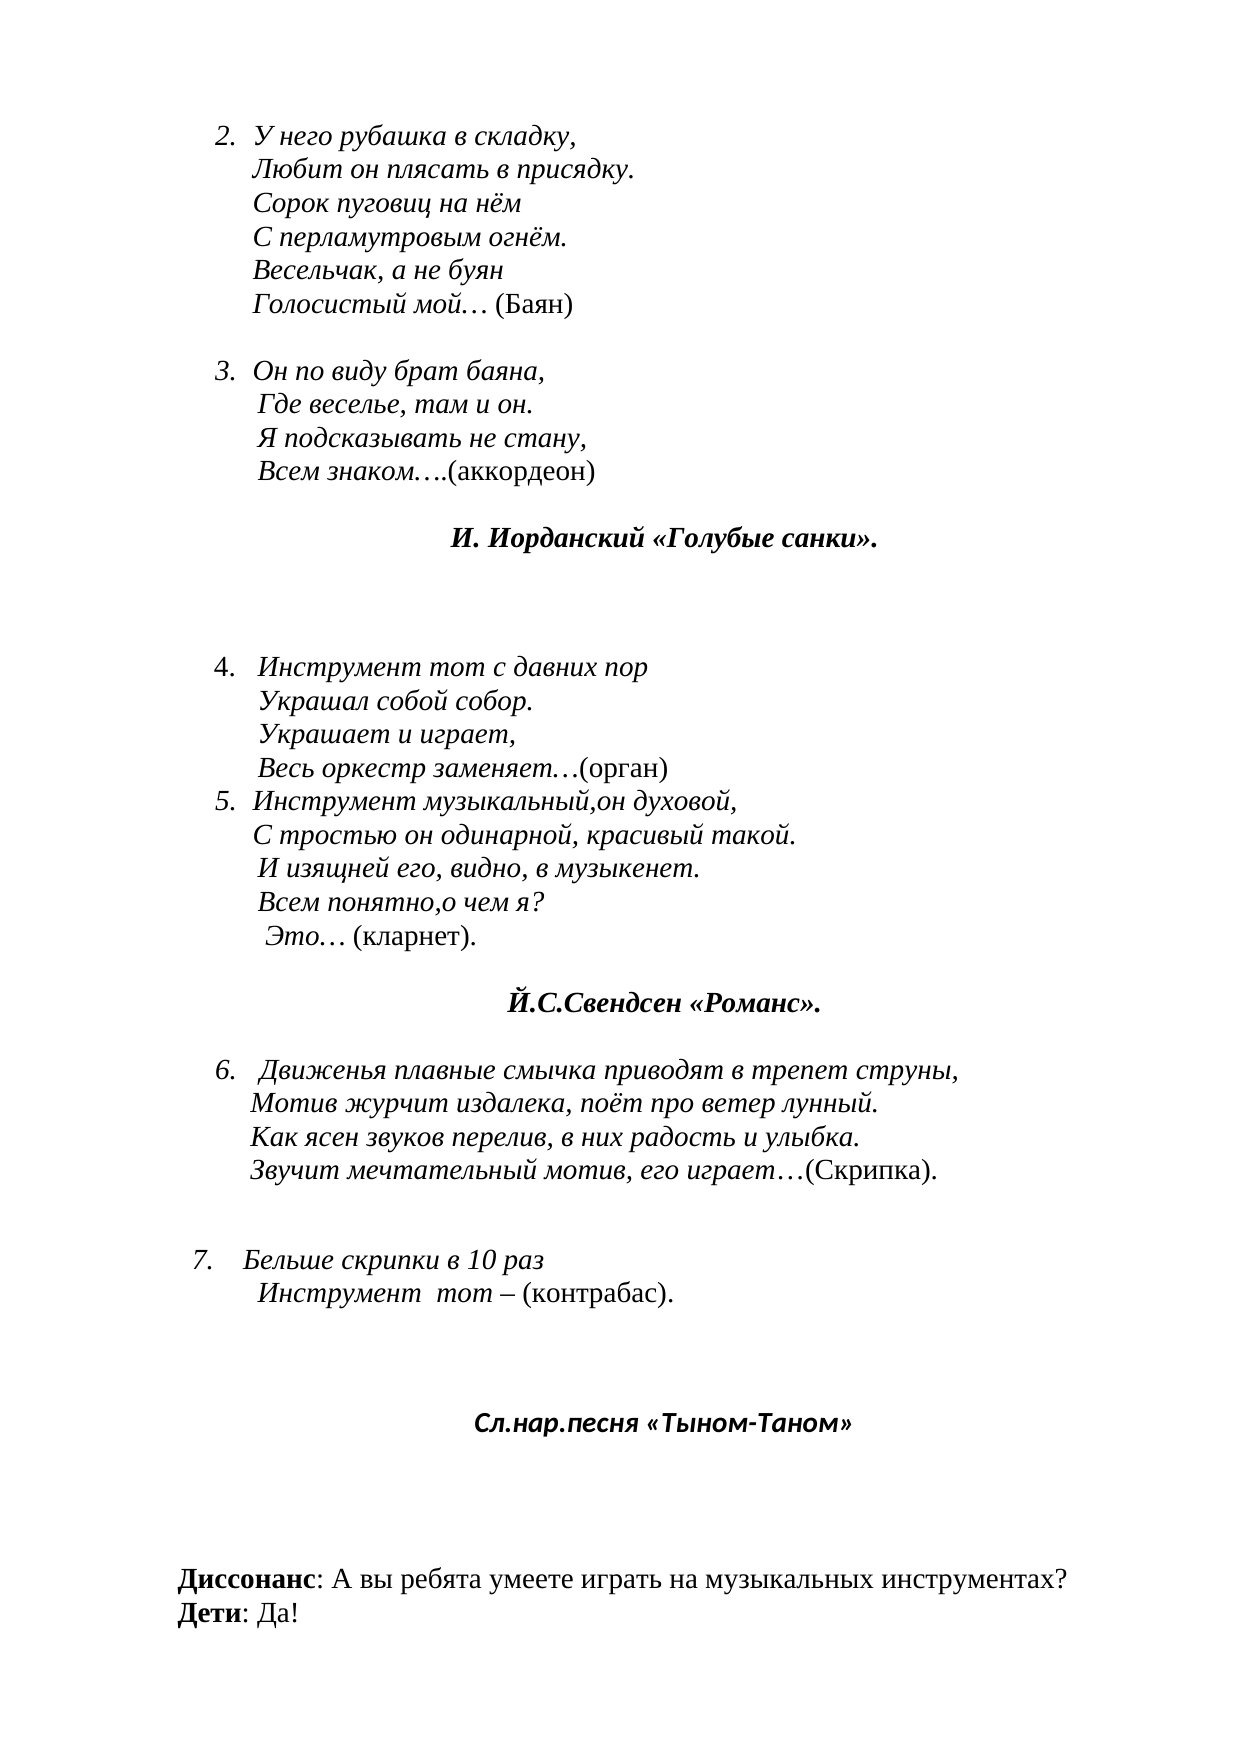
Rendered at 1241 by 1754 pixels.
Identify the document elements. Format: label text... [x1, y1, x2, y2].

text Голосистый мой… (Баян) [252, 286, 1152, 319]
text Дети: Да! [177, 1595, 1152, 1628]
text С тростью он одинарной, красивый такой. [252, 817, 1152, 851]
text С перламутровым огнём. [252, 219, 1152, 252]
text Как ясен звуков перелив, в них радость и улыбка. [177, 1119, 1152, 1152]
text Украшает и играет, [177, 716, 1152, 750]
text Украшал собой собор. [177, 683, 1152, 716]
text Я подсказывать не стану, [177, 420, 1152, 453]
text Весельчак, а не буян [252, 252, 1152, 286]
text Звучит мечтательный мотив, его играет…(Скрипка). [177, 1152, 1152, 1186]
text Любит он плясать в присядку. [252, 152, 1152, 185]
text Где веселье, там и он. [177, 386, 1152, 420]
text И изящней его, видно, в музыкенет. [177, 851, 1152, 884]
list Инструмент музыкальный,он духовой, [215, 783, 1152, 817]
text 7. Бельше скрипки в 10 раз [177, 1242, 1152, 1276]
list У него рубашка в складку, [215, 118, 1152, 152]
text 4. Инструмент тот с давних пор [177, 649, 1152, 683]
list Движенья плавные смычка приводят в трепет струны, [215, 1052, 1152, 1085]
text Это… (кларнет). [177, 918, 1152, 951]
text Инструмент тот – (контрабас). [177, 1276, 1152, 1309]
text И. Иорданский «Голубые санки». [177, 521, 1152, 554]
text Й.С.Свендсен «Романс». [177, 985, 1152, 1018]
text Весь оркестр заменяет…(орган) [177, 750, 1152, 783]
list Он по виду брат баяна, [215, 353, 1152, 386]
text Всем знаком….(аккордеон) [177, 453, 1152, 487]
text Мотив журчит издалека, поёт про ветер лунный. [177, 1085, 1152, 1119]
text Диссонанс: А вы ребята умеете играть на музыкальных инструментах? [177, 1561, 1152, 1595]
text Cл.нар.песня «Тыном-Таном» [177, 1404, 1152, 1440]
text Сорок пуговиц на нём [252, 185, 1152, 219]
text Всем понятно,о чем я? [177, 884, 1152, 918]
